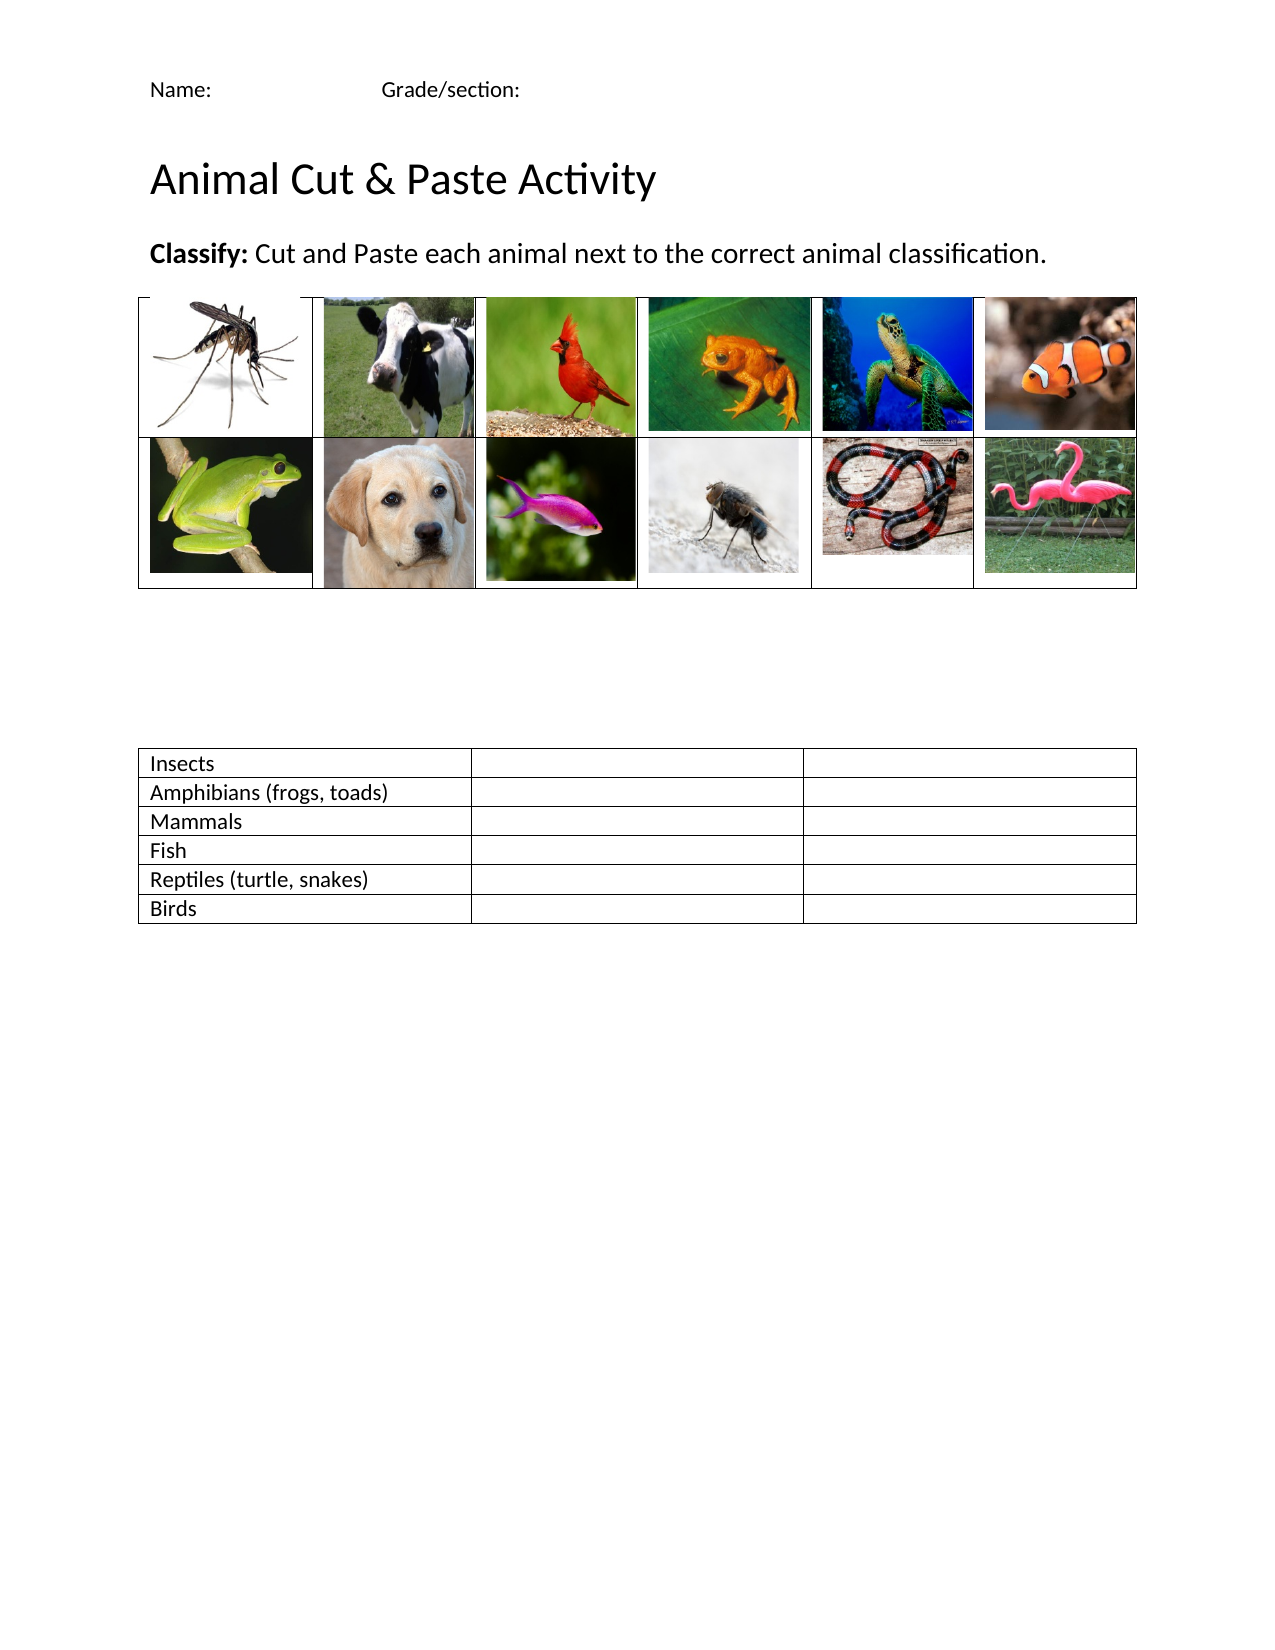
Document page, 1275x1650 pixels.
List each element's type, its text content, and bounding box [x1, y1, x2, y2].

table_header [812, 298, 973, 437]
table_cell Fish [139, 836, 471, 864]
table_cell Reptiles (turtle, snakes) [139, 865, 471, 893]
table_cell [804, 778, 1136, 806]
table_header [804, 749, 1136, 777]
table_header [313, 298, 323, 437]
table_cell Amphibians (frogs, toads) [139, 778, 471, 806]
picture [486, 438, 636, 581]
table_header Insects [139, 749, 471, 777]
text Animal Cut & Paste Activity [150, 150, 1125, 206]
table_cell [804, 895, 1136, 922]
table_cell Birds [139, 895, 471, 922]
picture [150, 297, 300, 432]
table_cell [974, 438, 1136, 588]
picture [648, 297, 811, 431]
picture [648, 438, 799, 573]
table_cell [472, 836, 803, 864]
text Classify: Cut and Paste each animal next to the correct animal classification. [150, 235, 1125, 271]
table_header [974, 298, 1136, 437]
table_cell [804, 807, 1136, 835]
picture [822, 438, 973, 555]
table_cell [804, 836, 1136, 864]
table_header [638, 298, 811, 437]
picture [150, 438, 313, 573]
table_cell Mammals [139, 807, 471, 835]
table_header [472, 749, 803, 777]
picture [822, 297, 973, 431]
picture [985, 297, 1135, 430]
table_cell [476, 438, 637, 588]
table_cell [313, 438, 323, 588]
table_cell [472, 865, 803, 893]
table_cell [472, 778, 803, 806]
table_cell [472, 895, 803, 922]
picture [323, 297, 474, 437]
table_cell [139, 438, 312, 588]
table_header [139, 298, 312, 437]
table_cell [638, 438, 811, 588]
table_cell [472, 807, 803, 835]
table_cell [812, 438, 973, 588]
picture [985, 438, 1135, 573]
picture [323, 438, 474, 588]
picture [486, 297, 636, 437]
table_cell [804, 865, 1136, 893]
table_header [476, 298, 486, 437]
